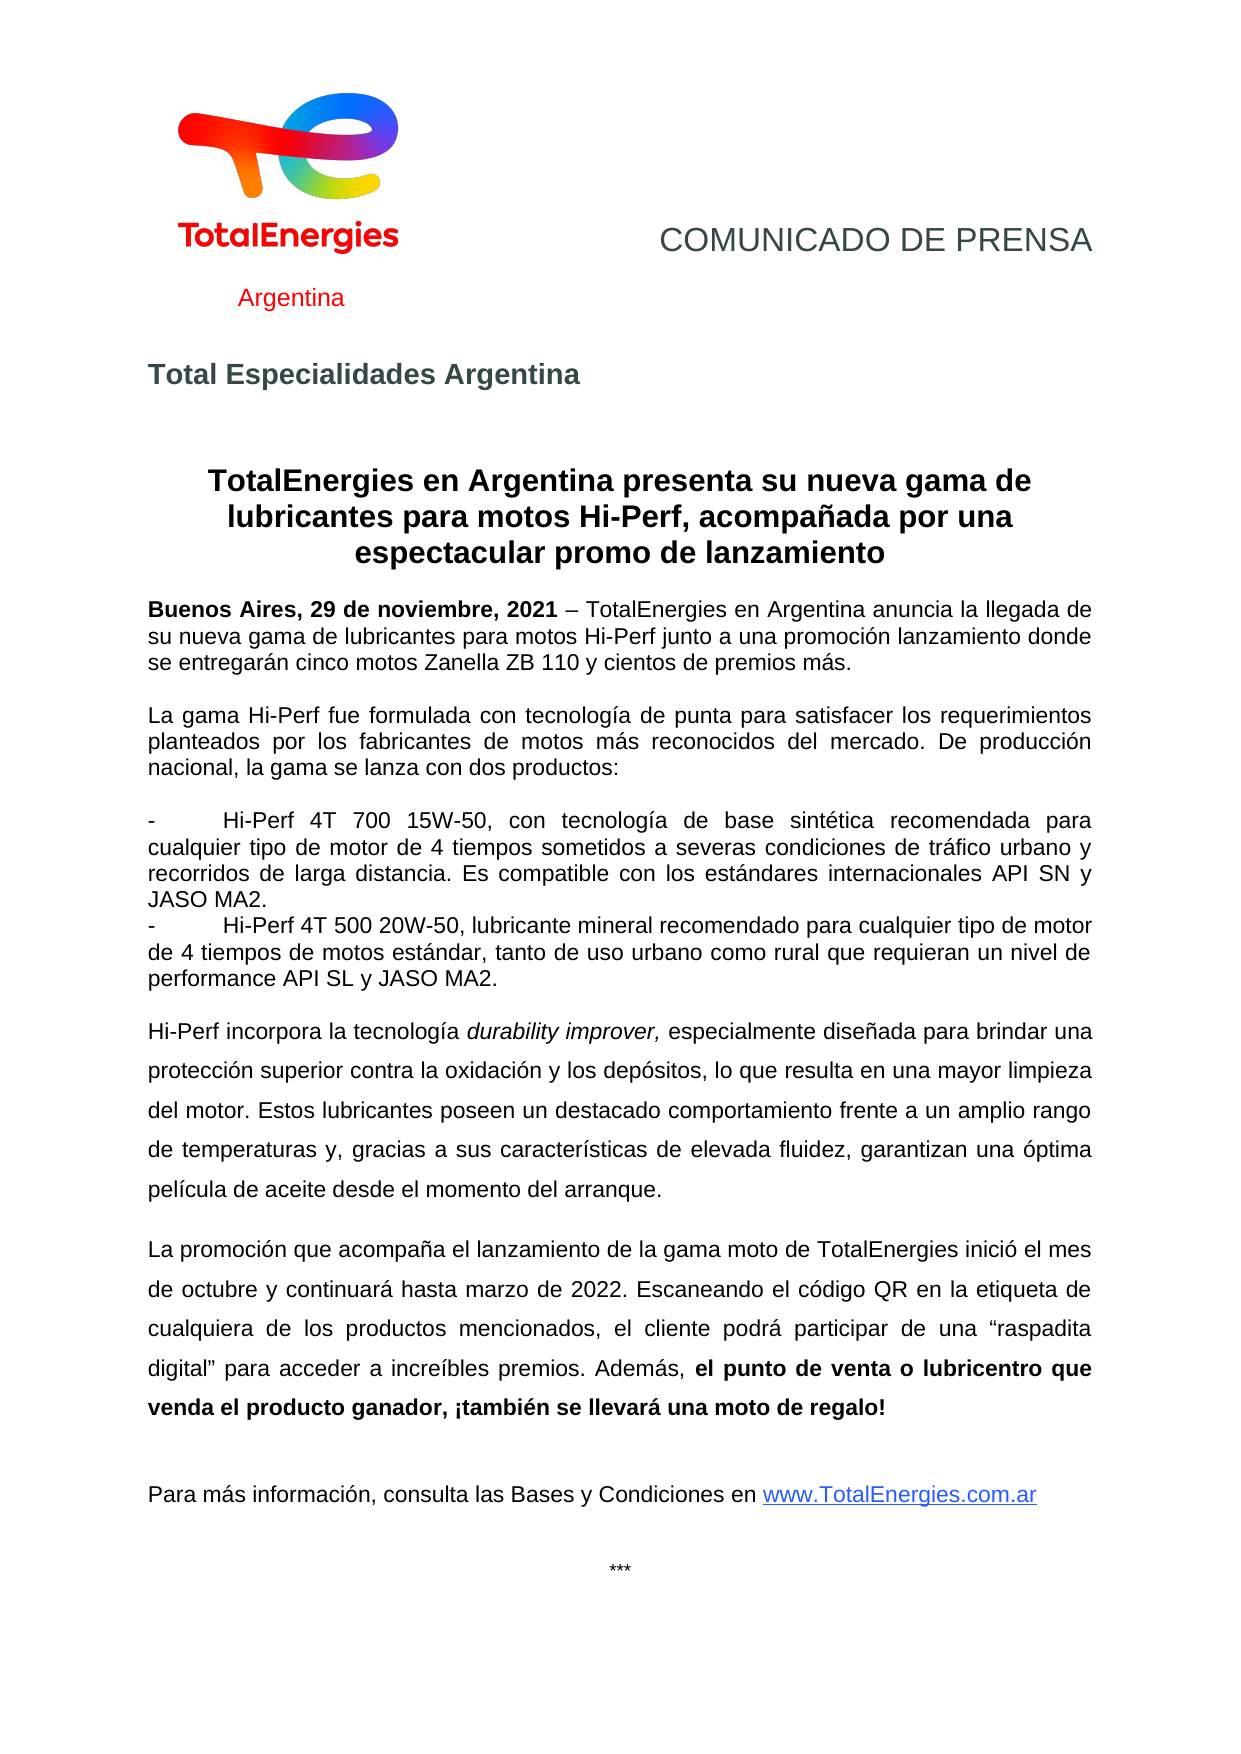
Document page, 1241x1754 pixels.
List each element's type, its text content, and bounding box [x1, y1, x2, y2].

text Para más información, consulta las Bases y Condiciones en www.TotalEnergies.com.ar [148, 1481, 1092, 1507]
text TotalEnergies en Argentina presenta su nueva gama de lubricantes para motos Hi-Perf, acompañada por una espectacular promo de lanzamiento [148, 462, 1092, 570]
text *** [148, 1560, 1092, 1581]
picture [147, 63, 429, 285]
text - Hi-Perf 4T 700 15W-50, con tecnología de base sintética recomendada para cualquier tipo de motor de 4 tiempos sometidos a severas condiciones de tráfico urbano y recorridos de larga distancia. Es compatible con los estándares internacionales API SN y JASO MA2. [148, 807, 1092, 912]
text La gama Hi-Perf fue formulada con tecnología de punta para satisfacer los requerimientos planteados por los fabricantes de motos más reconocidos del mercado. De producción nacional, la gama se lanza con dos productos: [148, 702, 1092, 781]
text - Hi-Perf 4T 500 20W-50, lubricante mineral recomendado para cualquier tipo de motor de 4 tiempos de motos estándar, tanto de uso urbano como rural que requieran un nivel de performance API SL y JASO MA2. [148, 912, 1092, 992]
text Buenos Aires, 29 de noviembre, 2021 – TotalEnergies en Argentina anuncia la llegada de su nueva gama de lubricantes para motos Hi-Perf junto a una promoción lanzamiento donde se entregarán cinco motos Zanella ZB 110 y cientos de premios más. [148, 596, 1092, 675]
text Hi-Perf incorpora la tecnología durability improver, especialmente diseñada para brindar una protección superior contra la oxidación y los depósitos, lo que resulta en una mayor limpieza del motor. Estos lubricantes poseen un destacado comportamiento frente a un amplio rango de temperaturas y, gracias a sus características de elevada fluidez, garantizan una óptima película de aceite desde el momento del arranque. [148, 1018, 1092, 1202]
text La promoción que acompaña el lanzamiento de la gama moto de TotalEnergies inició el mes de octubre y continuará hasta marzo de 2022. Escaneando el código QR en la etiqueta de cualquiera de los productos mencionados, el cliente podrá participar de una “raspadita digital” para acceder a increíbles premios. Además, el punto de venta o lubricentro que venda el producto ganador, ¡también se llevará una moto de regalo! [148, 1236, 1092, 1420]
